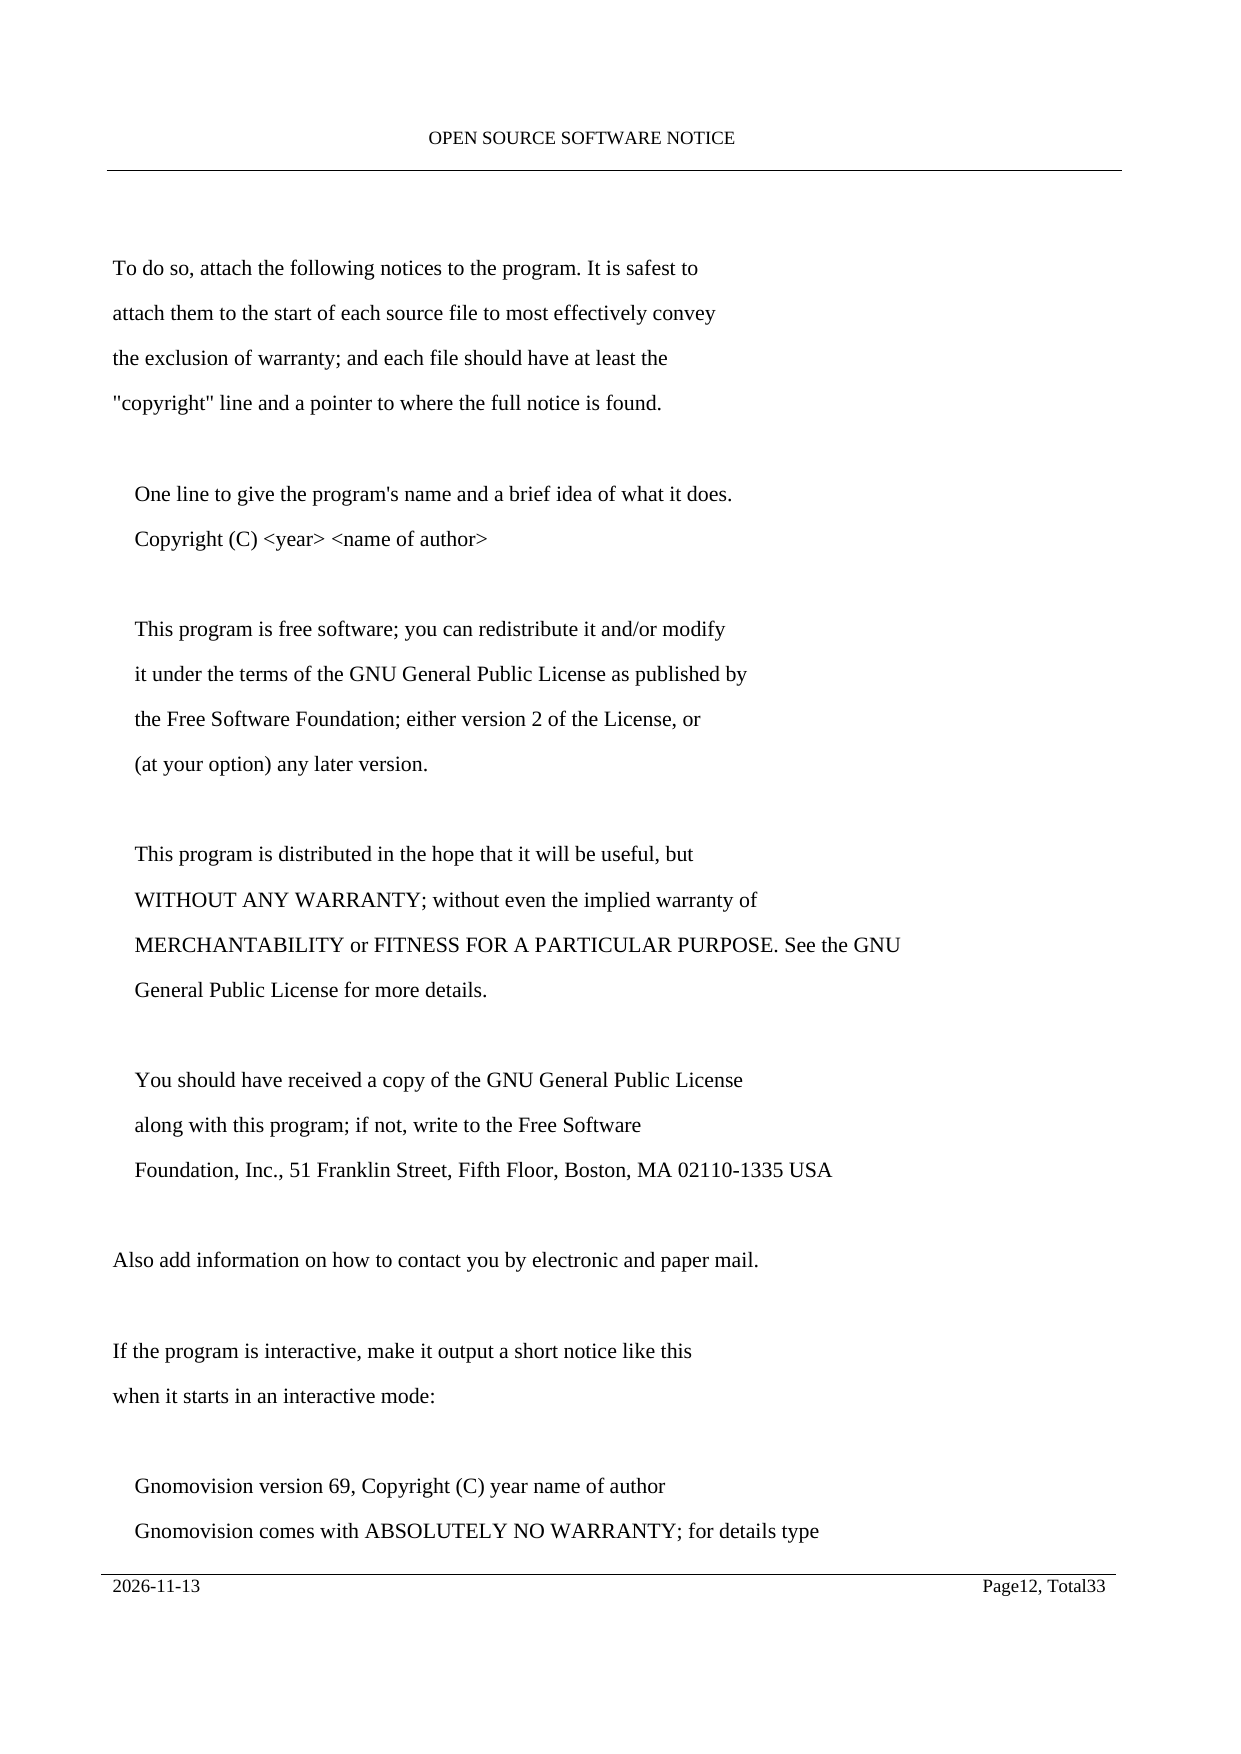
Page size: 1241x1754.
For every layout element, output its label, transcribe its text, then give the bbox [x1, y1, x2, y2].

text If the program is interactive, make it output a short notice like this [112, 1334, 1128, 1366]
text This program is distributed in the hope that it will be useful, but [112, 838, 1128, 870]
text Foundation, Inc., 51 Franklin Street, Fifth Floor, Boston, MA 02110-1335 USA [112, 1153, 1128, 1186]
text (at your option) any later version. [112, 748, 1128, 780]
text Also add information on how to contact you by electronic and paper mail. [112, 1244, 1128, 1276]
text Copyright (C) <year> <name of author> [112, 522, 1128, 554]
text WITHOUT ANY WARRANTY; without even the implied warranty of [112, 883, 1128, 915]
text along with this program; if not, write to the Free Software [112, 1108, 1128, 1141]
text This program is free software; you can redistribute it and/or modify [112, 612, 1128, 645]
text General Public License for more details. [112, 973, 1128, 1006]
text attach them to the start of each source file to most effectively convey [112, 297, 1128, 329]
text To do so, attach the following notices to the program. It is safest to [112, 251, 1128, 284]
text the exclusion of warranty; and each file should have at least the [112, 342, 1128, 374]
text it under the terms of the GNU General Public License as published by [112, 657, 1128, 690]
text Gnomovision version 69, Copyright (C) year name of author [112, 1469, 1128, 1502]
text You should have received a copy of the GNU General Public License [112, 1063, 1128, 1096]
text One line to give the program's name and a brief idea of what it does. [112, 477, 1128, 509]
text "copyright" line and a pointer to where the full notice is found. [112, 387, 1128, 419]
text the Free Software Foundation; either version 2 of the License, or [112, 702, 1128, 735]
text MERCHANTABILITY or FITNESS FOR A PARTICULAR PURPOSE. See the GNU [112, 928, 1128, 961]
text when it starts in an interactive mode: [112, 1379, 1128, 1412]
text Gnomovision comes with ABSOLUTELY NO WARRANTY; for details type [112, 1514, 1128, 1547]
